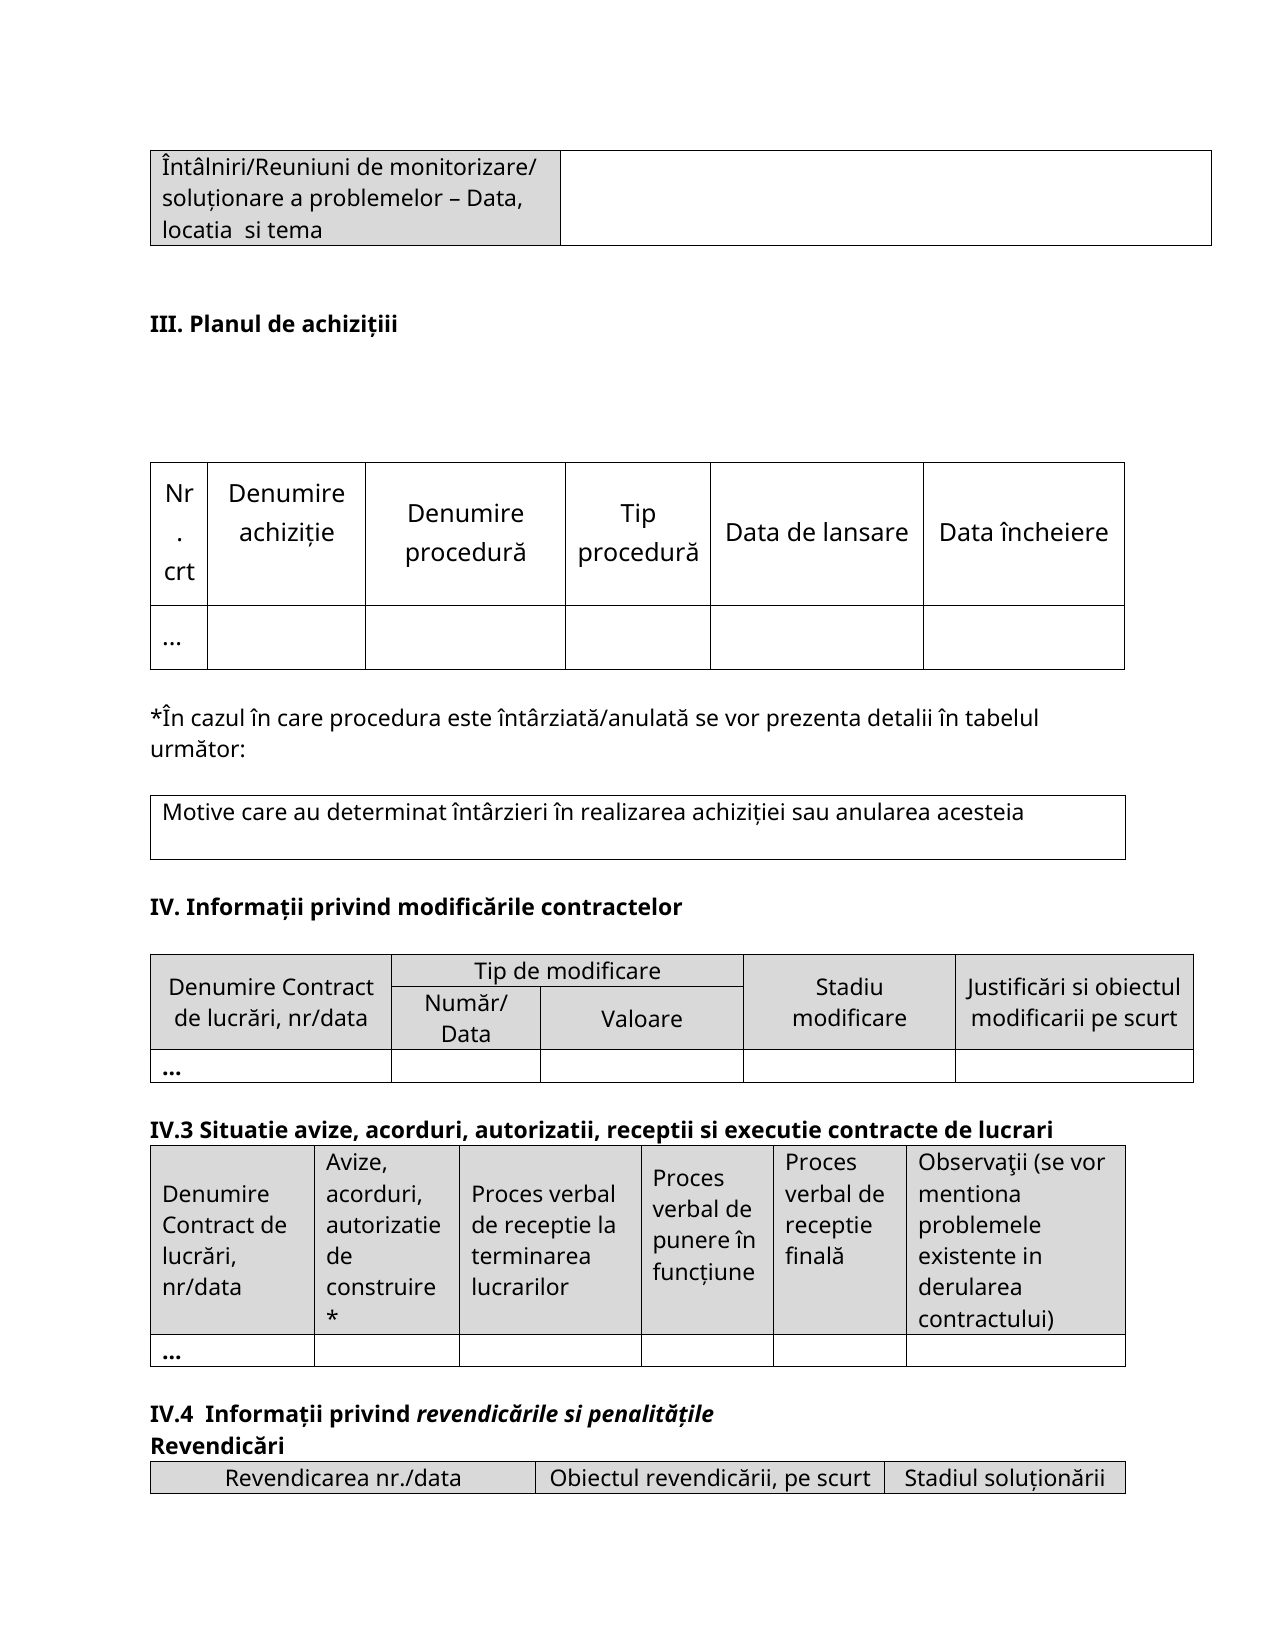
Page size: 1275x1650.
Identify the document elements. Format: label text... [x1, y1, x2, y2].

table_header Denumire Contract de lucrări, nr/data [151, 1146, 314, 1334]
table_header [151, 1462, 535, 1493]
table_header Proces verbal de receptie finală [774, 1146, 906, 1334]
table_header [536, 1462, 884, 1493]
table_cell ... [151, 1050, 391, 1082]
text Revendicări [150, 1429, 1125, 1461]
table_cell [208, 606, 365, 669]
text III. Planul de achizițiii [150, 308, 1125, 339]
table_cell Valoare [541, 987, 743, 1049]
table_header Denumire procedură [366, 463, 565, 605]
table_cell [392, 1050, 540, 1082]
table_header Nr. crt [151, 463, 207, 605]
table_cell Număr/Data [392, 987, 540, 1049]
table_cell [561, 151, 1211, 245]
text IV.3 Situatie avize, acorduri, autorizatii, receptii si executie contracte de lucrari [150, 1114, 1125, 1145]
table_cell [924, 606, 1124, 669]
table_header Denumire achiziție [208, 463, 365, 605]
table_cell [315, 1335, 459, 1366]
table_cell [642, 1335, 773, 1366]
table_header Data încheiere [924, 463, 1124, 605]
table_cell [774, 1335, 906, 1366]
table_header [885, 1462, 1125, 1493]
table_header Motive care au determinat întârzieri în realizarea achiziţiei sau anularea acesteia [151, 796, 1125, 859]
table_header Proces verbal de punere în funcțiune [642, 1146, 773, 1334]
table_cell Întâlniri/Reuniuni de monitorizare/ soluționare a problemelor – Data, locatia si tema [151, 151, 560, 245]
table_header Stadiu modificare [744, 955, 955, 1049]
table_header Tip procedură [566, 463, 710, 605]
table_header Tip de modificare [392, 955, 743, 986]
table_header Observaţii (se vor mentiona problemele existente in derularea contractului) [907, 1146, 1125, 1334]
table_header Denumire Contract de lucrări, nr/data [151, 955, 391, 1049]
table_cell ... [151, 1335, 314, 1366]
text IV.4 Informaţii privind revendicările si penalitățile [150, 1398, 1125, 1429]
table_cell ... [151, 606, 207, 669]
text *În cazul în care procedura este întârziată/anulată se vor prezenta detalii în tabelul următor: [150, 701, 1125, 764]
table_cell [366, 606, 565, 669]
table_cell [711, 606, 923, 669]
text IV. Informaţii privind modificările contractelor [150, 891, 1125, 922]
table_cell [541, 1050, 743, 1082]
table_cell [744, 1050, 955, 1082]
table_cell [460, 1335, 641, 1366]
table_header Avize, acorduri, autorizatie de construire* [315, 1146, 459, 1334]
table_header Justificări si obiectul modificarii pe scurt [956, 955, 1193, 1049]
table_cell [907, 1335, 1125, 1366]
table_header Proces verbal de receptie la terminarea lucrarilor [460, 1146, 641, 1334]
table_cell [566, 606, 710, 669]
table_header Data de lansare [711, 463, 923, 605]
table_cell [956, 1050, 1193, 1082]
